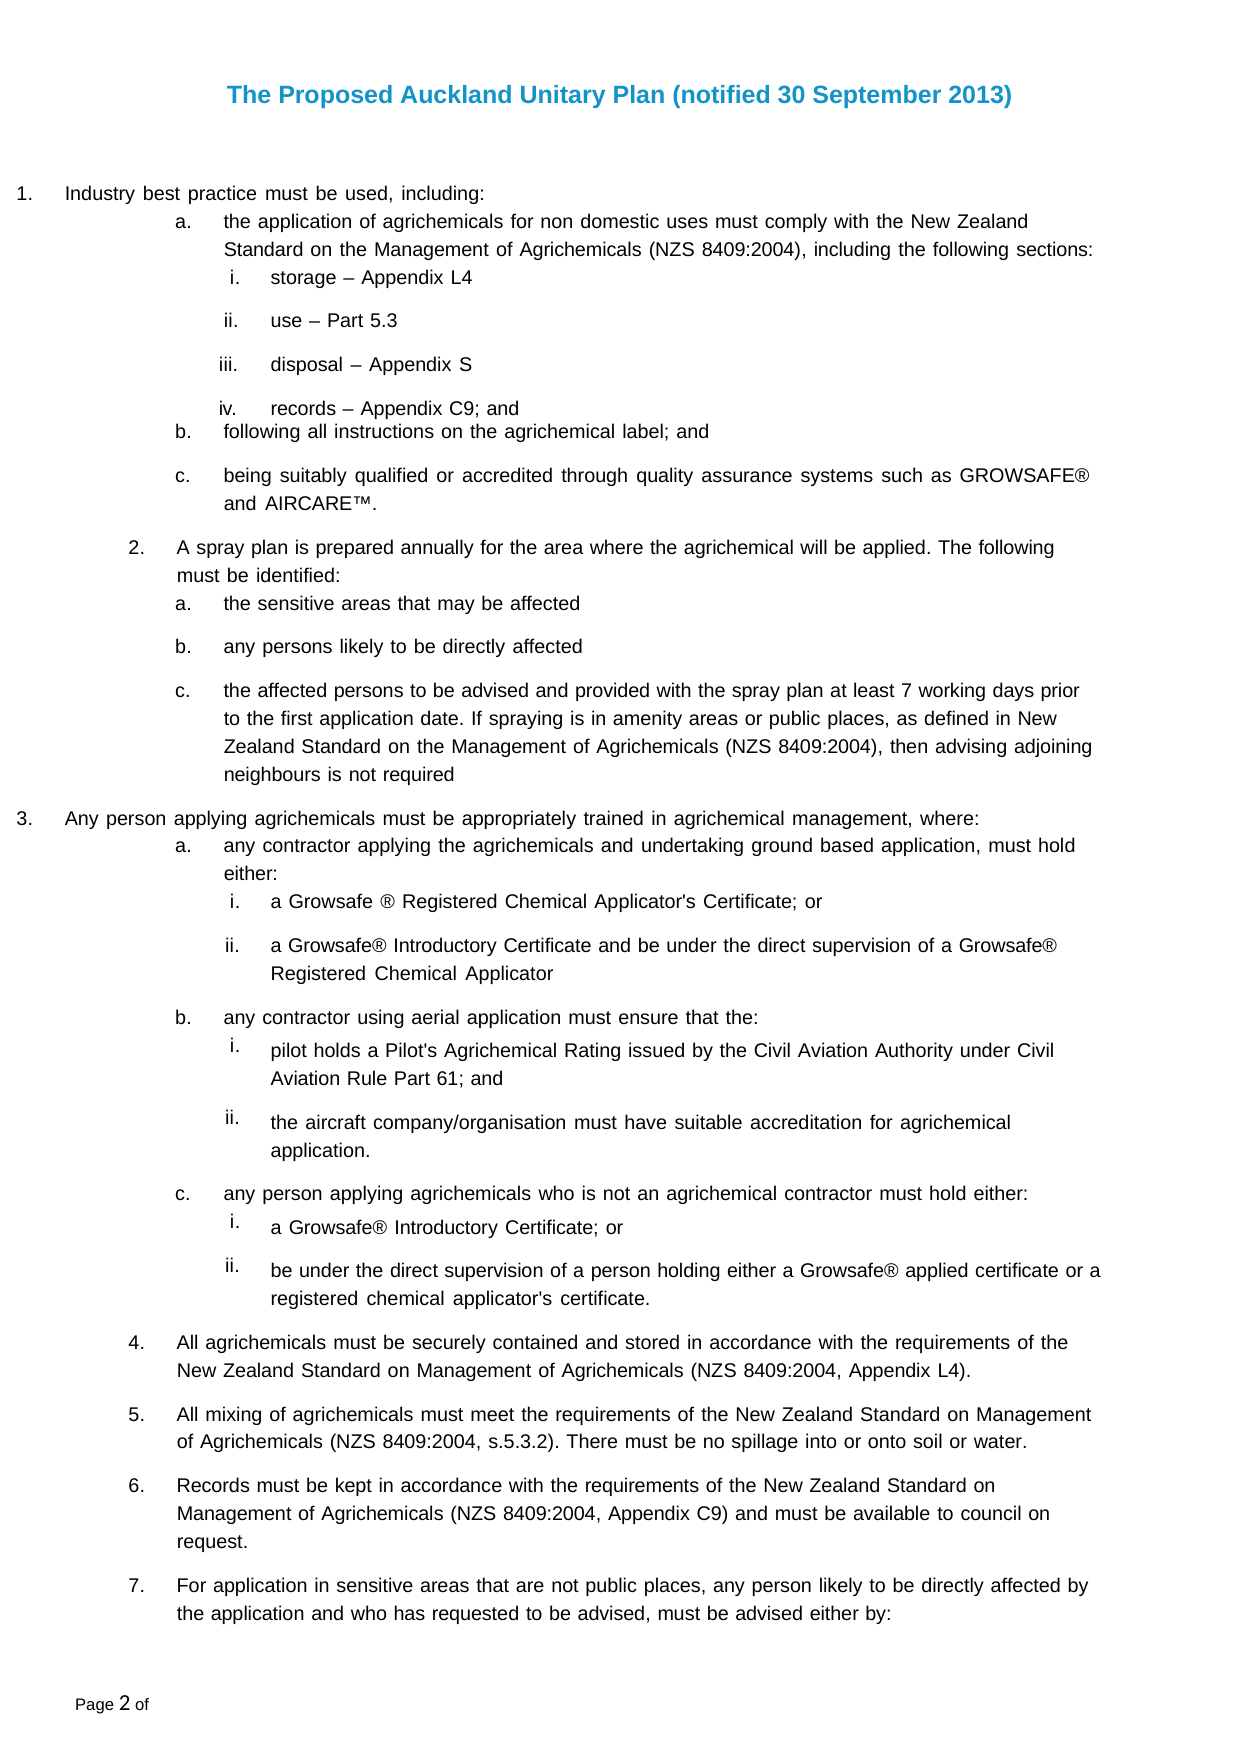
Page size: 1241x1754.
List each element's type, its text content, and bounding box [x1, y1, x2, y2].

list following all instructions on the agrichemical label; and [175, 420, 1117, 443]
text pilot holds a Pilot's Agrichemical Rating issued by the Civil Aviation Authority under Civil Aviation Rule Part 61; and [270, 1039, 1062, 1090]
list any persons likely to be directly affected [175, 635, 1117, 658]
list For application in sensitive areas that are not public places, any person likely to be directly affected by the application and who has requested to be advised, must be advised either by: [128, 1573, 1101, 1624]
list Industry best practice must be used, including: [16, 182, 1117, 204]
list A spray plan is prepared annually for the area where the agrichemical will be applied. The following must be identified: [128, 536, 1062, 586]
text i. [64, 1210, 240, 1233]
text i. [64, 1034, 240, 1056]
list any contractor applying the agrichemicals and undertaking ground based application, must hold either: [175, 834, 1083, 885]
list Records must be kept in accordance with the requirements of the New Zealand Standard on Management of Agrichemicals (NZS 8409:2004, Appendix C9) and must be available to council on request. [128, 1474, 1060, 1552]
text a Growsafe® Introductory Certificate and be under the direct supervision of a Growsafe® Registered Chemical Applicator [270, 934, 1063, 985]
list any person applying agrichemicals who is not an agrichemical contractor must hold either: [175, 1182, 1117, 1205]
list being suitably qualified or accredited through quality assurance systems such as GROWSAFE® and AIRCARE™. [175, 464, 1096, 514]
text be under the direct supervision of a person holding either a Growsafe® applied certificate or a registered chemical applicator's certificate. [270, 1259, 1107, 1310]
text the aircraft company/organisation must have suitable accreditation for agrichemical application. [270, 1111, 1016, 1161]
list the affected persons to be advised and provided with the spray plan at least 7 working days prior to the first application date. If spraying is in amenity areas or public places, as defined in New Zealand Standard on the Management of Agrichemicals (NZS 8409:2004), then advising adjoining neighbours is not required [175, 679, 1097, 785]
list any contractor using aerial application must ensure that the: [175, 1006, 1117, 1028]
text storage – Appendix L4 use – Part 5.3 disposal – Appendix S [270, 266, 474, 375]
text ii. [64, 1254, 239, 1277]
list All mixing of agrichemicals must meet the requirements of the New Zealand Standard on Management of Agrichemicals (NZS 8409:2004, s.5.3.2). There must be no spillage into or onto soil or water. [128, 1402, 1098, 1453]
list the sensitive areas that may be affected [175, 591, 1117, 614]
text i. [64, 266, 240, 288]
text ii. iii. iv. [219, 309, 239, 419]
list the application of agrichemicals for non domestic uses must comply with the New Zealand Standard on the Management of Agrichemicals (NZS 8409:2004), including the following sections: [175, 209, 1104, 260]
list All agrichemicals must be securely contained and stored in accordance with the requirements of the New Zealand Standard on Management of Agrichemicals (NZS 8409:2004, Appendix L4). [128, 1331, 1079, 1381]
text ii. [64, 1106, 239, 1128]
list Any person applying agrichemicals must be appropriately trained in agrichemical management, where: [16, 806, 1117, 829]
text i. [64, 890, 240, 913]
text a Growsafe® Introductory Certificate; or [270, 1216, 1117, 1238]
text records – Appendix C9; and [270, 397, 1117, 419]
text ii. [64, 934, 239, 957]
text a Growsafe ® Registered Chemical Applicator's Certificate; or [270, 890, 1117, 913]
